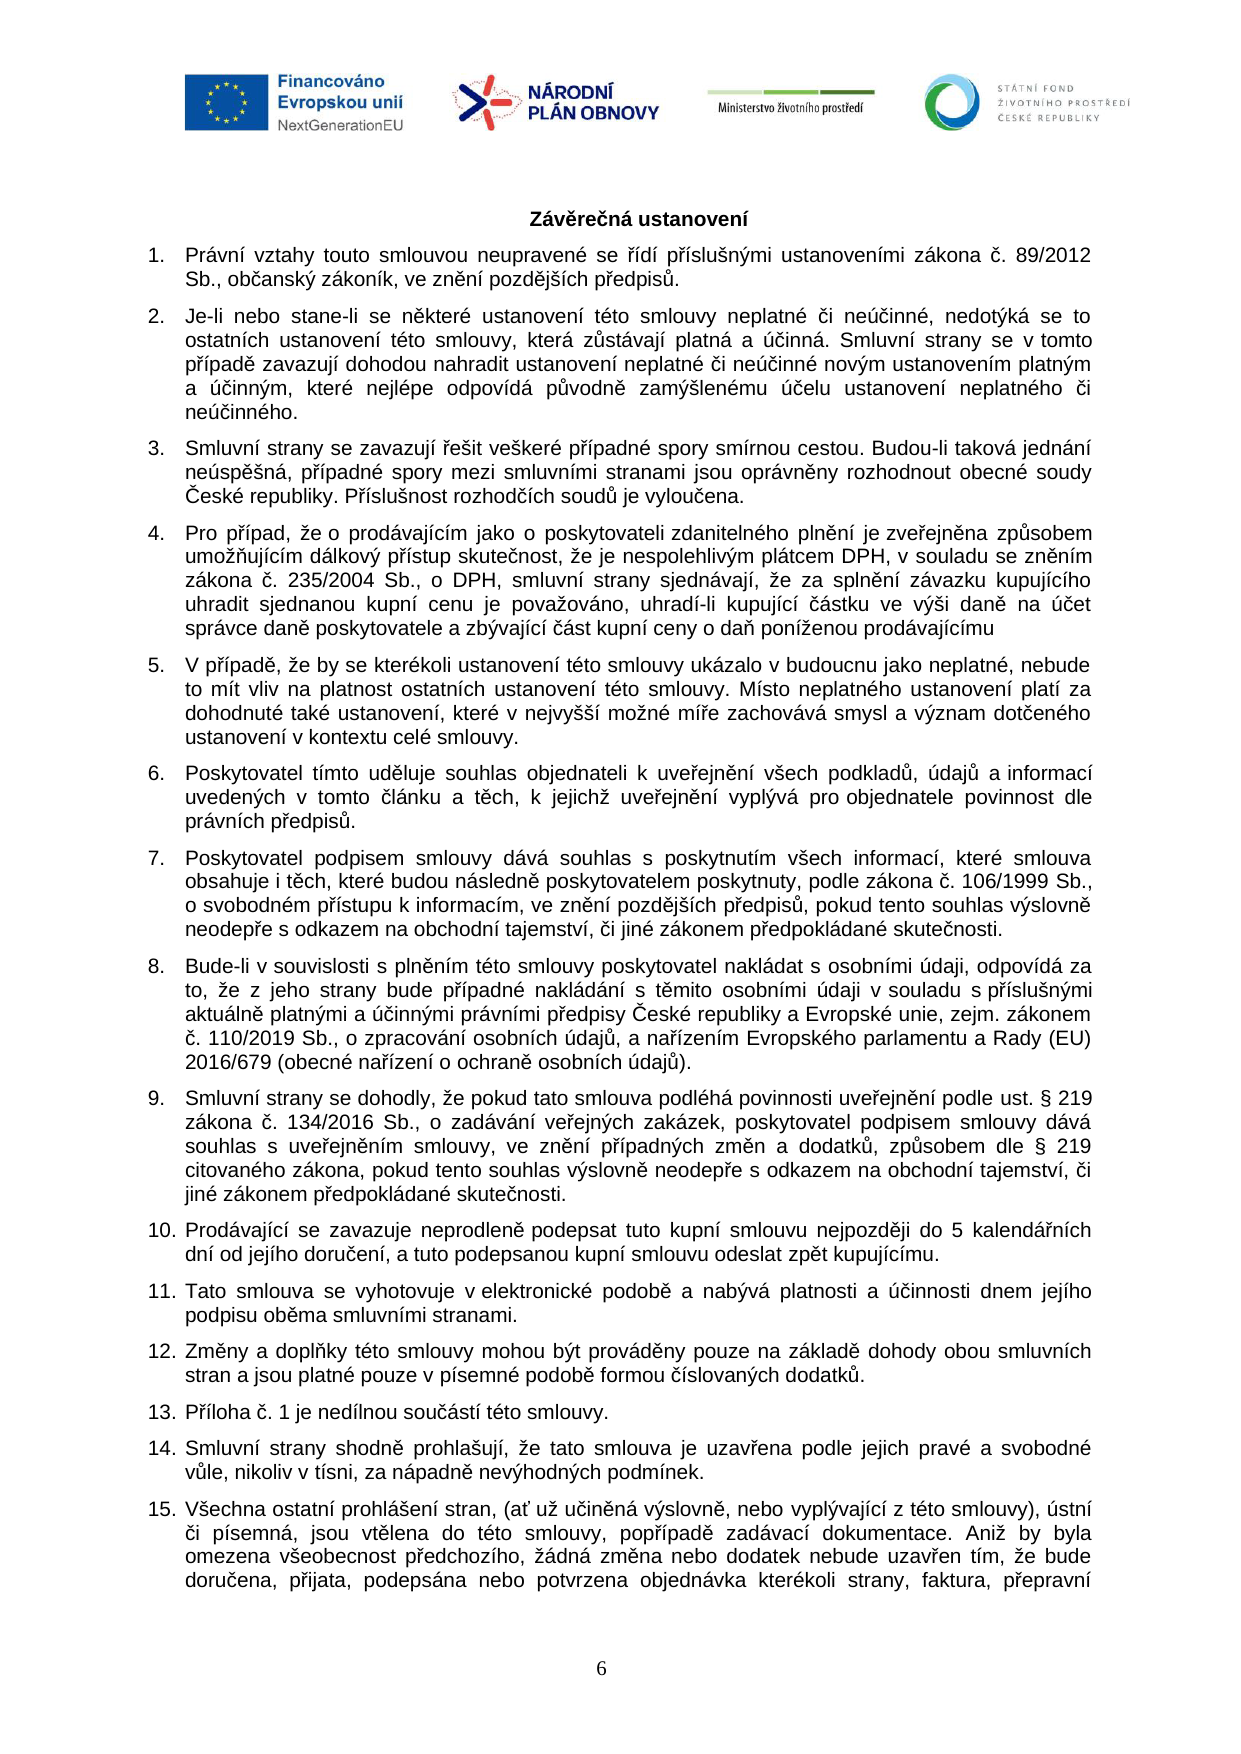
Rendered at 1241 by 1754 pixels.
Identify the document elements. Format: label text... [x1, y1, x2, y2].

text Závěrečná ustanovení [185, 207, 1093, 231]
list Tato smlouva se vyhotovuje v elektronické podobě a nabývá platnosti a účinnosti dnem jejího podpisu oběma smluvními stranami. [148, 1279, 1093, 1327]
list Pro případ, že o prodávajícím jako o poskytovateli zdanitelného plnění je zveřejněna způsobem umožňujícím dálkový přístup skutečnost, že je nespolehlivým plátcem DPH, v souladu se zněním zákona č. 235/2004 Sb., o DPH, smluvní strany sjednávají, že za splnění závazku kupujícího uhradit sjednanou kupní cenu je považováno, uhradí-li kupující částku ve výši daně na účet správce daně poskytovatele a zbývající část kupní ceny o daň poníženou prodávajícímu [148, 520, 1093, 640]
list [148, 1496, 1093, 1592]
list Změny a doplňky této smlouvy mohou být prováděny pouze na základě dohody obou smluvních stran a jsou platné pouze v písemné podobě formou číslovaných dodatků. [148, 1339, 1093, 1387]
list V případě, že by se kterékoli ustanovení této smlouvy ukázalo v budoucnu jako neplatné, nebude to mít vliv na platnost ostatních ustanovení této smlouvy. Místo neplatného ustanovení platí za dohodnuté také ustanovení, které v nejvyšší možné míře zachovává smysl a význam dotčeného ustanovení v kontextu celé smlouvy. [148, 653, 1093, 748]
list Právní vztahy touto smlouvou neupravené se řídí příslušnými ustanoveními zákona č. 89/2012 Sb., občanský zákoník, ve znění pozdějších předpisů. [148, 243, 1093, 291]
list Smluvní strany shodně prohlašují, že tato smlouva je uzavřena podle jejich pravé a svobodné vůle, nikoliv v tísni, za nápadně nevýhodných podmínek. [148, 1436, 1093, 1484]
list Poskytovatel podpisem smlouvy dává souhlas s poskytnutím všech informací, které smlouva obsahuje i těch, které budou následně poskytovatelem poskytnuty, podle zákona č. 106/1999 Sb., o svobodném přístupu k informacím, ve znění pozdějších předpisů, pokud tento souhlas výslovně neodepře s odkazem na obchodní tajemství, či jiné zákonem předpokládané skutečnosti. [148, 845, 1093, 941]
list Poskytovatel tímto uděluje souhlas objednateli k uveřejnění všech podkladů, údajů a informací uvedených v tomto článku a těch, k jejichž uveřejnění vyplývá pro objednatele povinnost dle právních předpisů. [148, 761, 1093, 833]
list Prodávající se zavazuje neprodleně podepsat tuto kupní smlouvu nejpozději do 5 kalendářních dní od jejího doručení, a tuto podepsanou kupní smlouvu odeslat zpět kupujícímu. [148, 1218, 1093, 1266]
list Je-li nebo stane-li se některé ustanovení této smlouvy neplatné či neúčinné, nedotýká se to ostatních ustanovení této smlouvy, která zůstávají platná a účinná. Smluvní strany se v tomto případě zavazují dohodou nahradit ustanovení neplatné či neúčinné novým ustanovením platným a účinným, které nejlépe odpovídá původně zamýšlenému účelu ustanovení neplatného či neúčinného. [148, 304, 1093, 423]
list Smluvní strany se zavazují řešit veškeré případné spory smírnou cestou. Budou-li taková jednání neúspěšná, případné spory mezi smluvními stranami jsou oprávněny rozhodnout obecné soudy České republiky. Příslušnost rozhodčích soudů je vyloučena. [148, 436, 1093, 508]
list Bude-li v souvislosti s plněním této smlouvy poskytovatel nakládat s osobními údaji, odpovídá za to, že z jeho strany bude případné nakládání s těmito osobními údaji v souladu s příslušnými aktuálně platnými a účinnými právními předpisy České republiky a Evropské unie, zejm. zákonem č. 110/2019 Sb., o zpracování osobních údajů, a nařízením Evropského parlamentu a Rady (EU) 2016/679 (obecné nařízení o ochraně osobních údajů). [148, 954, 1093, 1073]
list Smluvní strany se dohodly, že pokud tato smlouva podléhá povinnosti uveřejnění podle ust. § 219 zákona č. 134/2016 Sb., o zadávání veřejných zakázek, poskytovatel podpisem smlouvy dává souhlas s uveřejněním smlouvy, ve znění případných změn a dodatků, způsobem dle § 219 citovaného zákona, pokud tento souhlas výslovně neodepře s odkazem na obchodní tajemství, či jiné zákonem předpokládané skutečnosti. [148, 1086, 1093, 1206]
list Příloha č. 1 je nedílnou součástí této smlouvy. [148, 1399, 1093, 1423]
